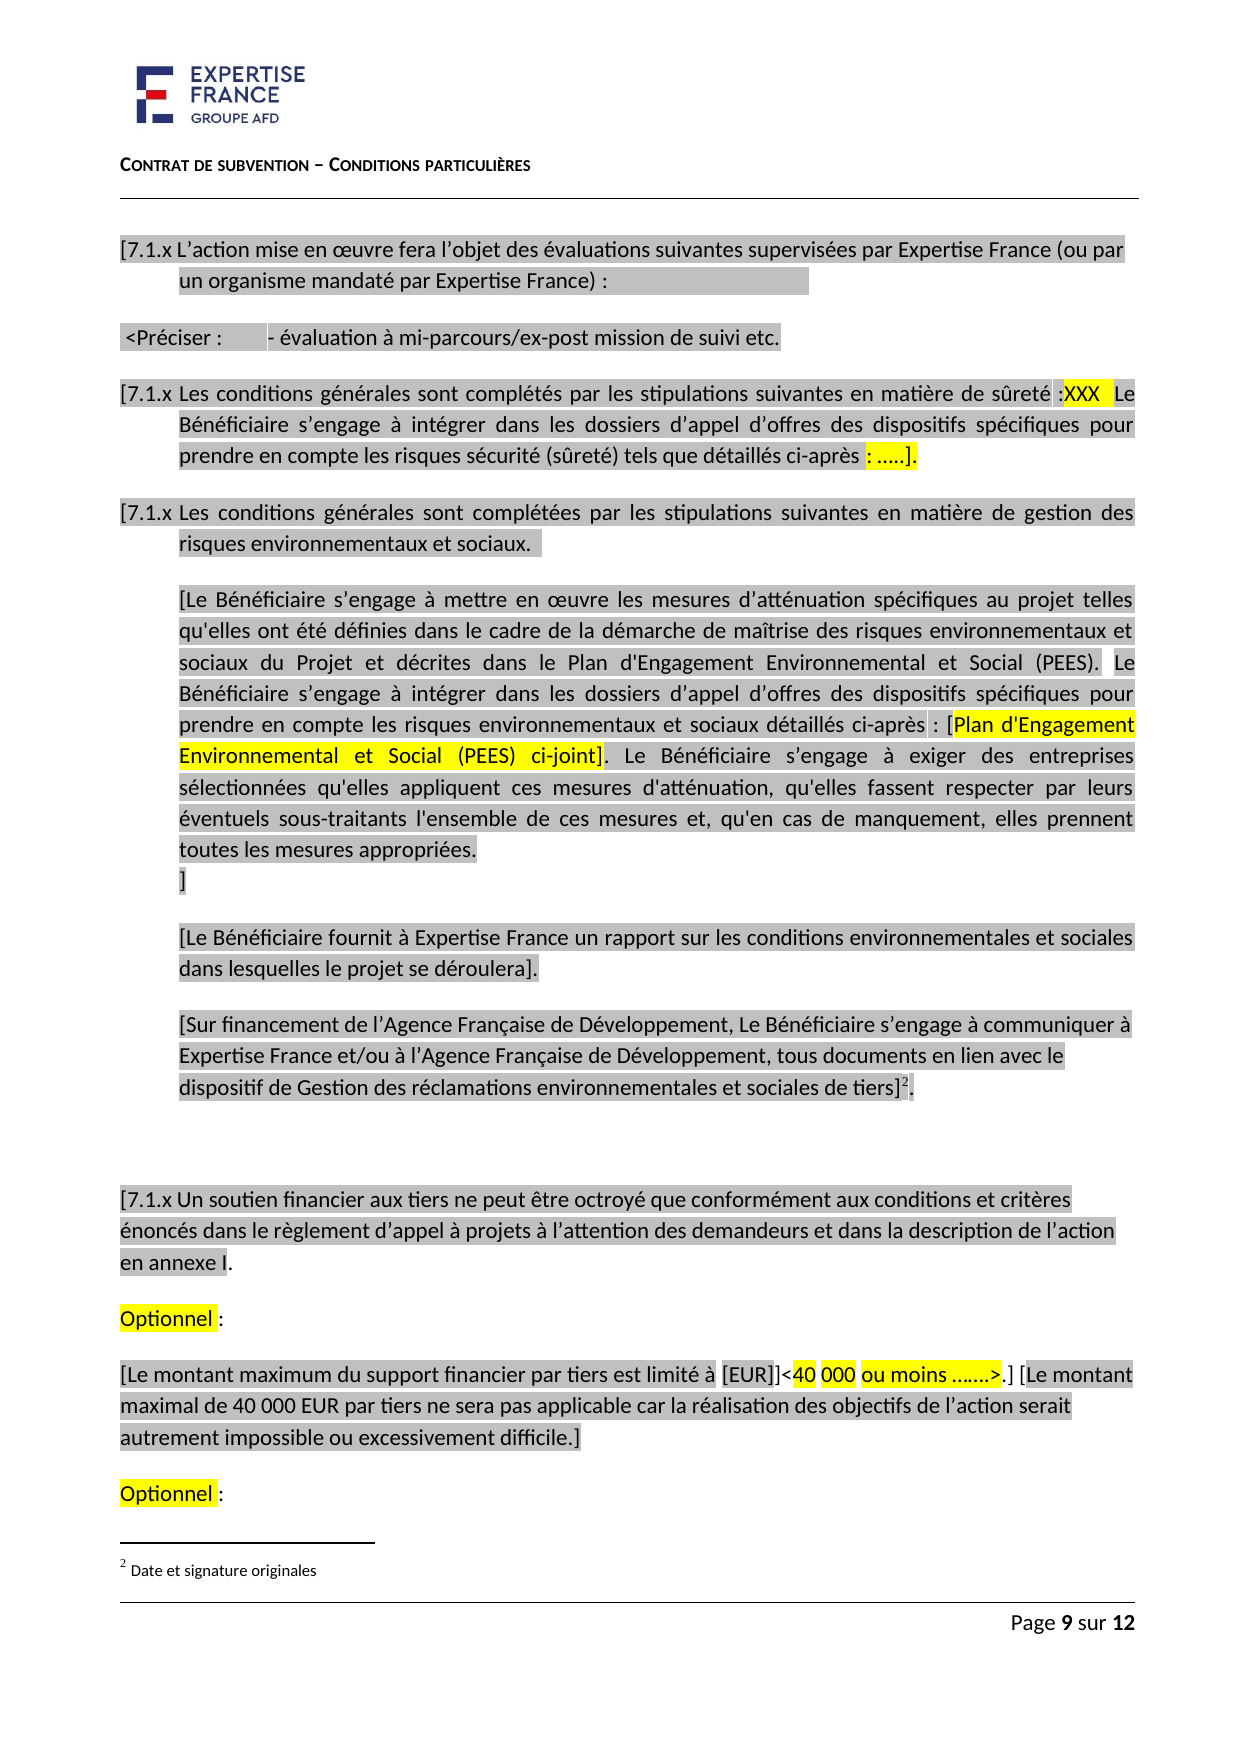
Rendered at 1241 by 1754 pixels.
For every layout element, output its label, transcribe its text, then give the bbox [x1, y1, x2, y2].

text [7.1.x Les conditions générales sont complétés par les stipulations suivantes en matière de sûreté :XXX Le Bénéficiaire s’engage à intégrer dans les dossiers d’appel d’offres des dispositifs spécifiques pour prendre en compte les risques sécurité (sûreté) tels que détaillés ci-après : …..]. [120, 376, 1135, 470]
text [Le montant maximum du support financier par tiers est limité à [EUR]]<40 000 ou moins …….>.] [Le montant maximal de 40 000 EUR par tiers ne sera pas applicable car la réalisation des objectifs de l’action serait autrement impossible ou excessivement difficile.] [120, 1357, 1135, 1451]
picture [120, 41, 324, 146]
text [Le Bénéficiaire s’engage à mettre en œuvre les mesures d’atténuation spécifiques au projet telles qu'elles ont été définies dans le cadre de la démarche de maîtrise des risques environnementaux et sociaux du Projet et décrites dans le Plan d'Engagement Environnemental et Social (PEES). Le Bénéficiaire s’engage à intégrer dans les dossiers d’appel d’offres des dispositifs spécifiques pour prendre en compte les risques environnementaux et sociaux détaillés ci-après : [Plan d'Engagement Environnemental et Social (PEES) ci-joint]. Le Bénéficiaire s’engage à exiger des entreprises sélectionnées qu'elles appliquent ces mesures d'atténuation, qu'elles fassent respecter par leurs éventuels sous-traitants l'ensemble de ces mesures et, qu'en cas de manquement, elles prennent toutes les mesures appropriées. [179, 707, 1135, 773]
text [Sur financement de l’Agence Française de Développement, Le Bénéficiaire s’engage à communiquer à Expertise France et/ou à l’Agence Française de Développement, tous documents en lien avec le dispositif de Gestion des réclamations environnementales et sociales de tiers]. [179, 1007, 1135, 1101]
text ] [179, 863, 1135, 895]
text Optionnel : [120, 1476, 1135, 1507]
text [7.1.x Un soutien financier aux tiers ne peut être octroyé que conformément aux conditions et critères énoncés dans le règlement d’appel à projets à l’attention des demandeurs et dans la description de l’action en annexe I. [120, 1182, 1135, 1276]
text <Préciser : - évaluation à mi-parcours/ex-post mission de suivi etc. [120, 320, 1135, 351]
text [7.1.x Les conditions générales sont complétées par les stipulations suivantes en matière de gestion des risques environnementaux et sociaux. [120, 526, 1135, 557]
text [Le Bénéficiaire fournit à Expertise France un rapport sur les conditions environnementales et sociales dans lesquelles le projet se déroulera]. [179, 951, 1135, 982]
text Optionnel : [120, 1301, 1135, 1332]
text [7.1.x L’action mise en œuvre fera l’objet des évaluations suivantes supervisées par Expertise France (ou par un organisme mandaté par Expertise France) : [120, 232, 1135, 295]
